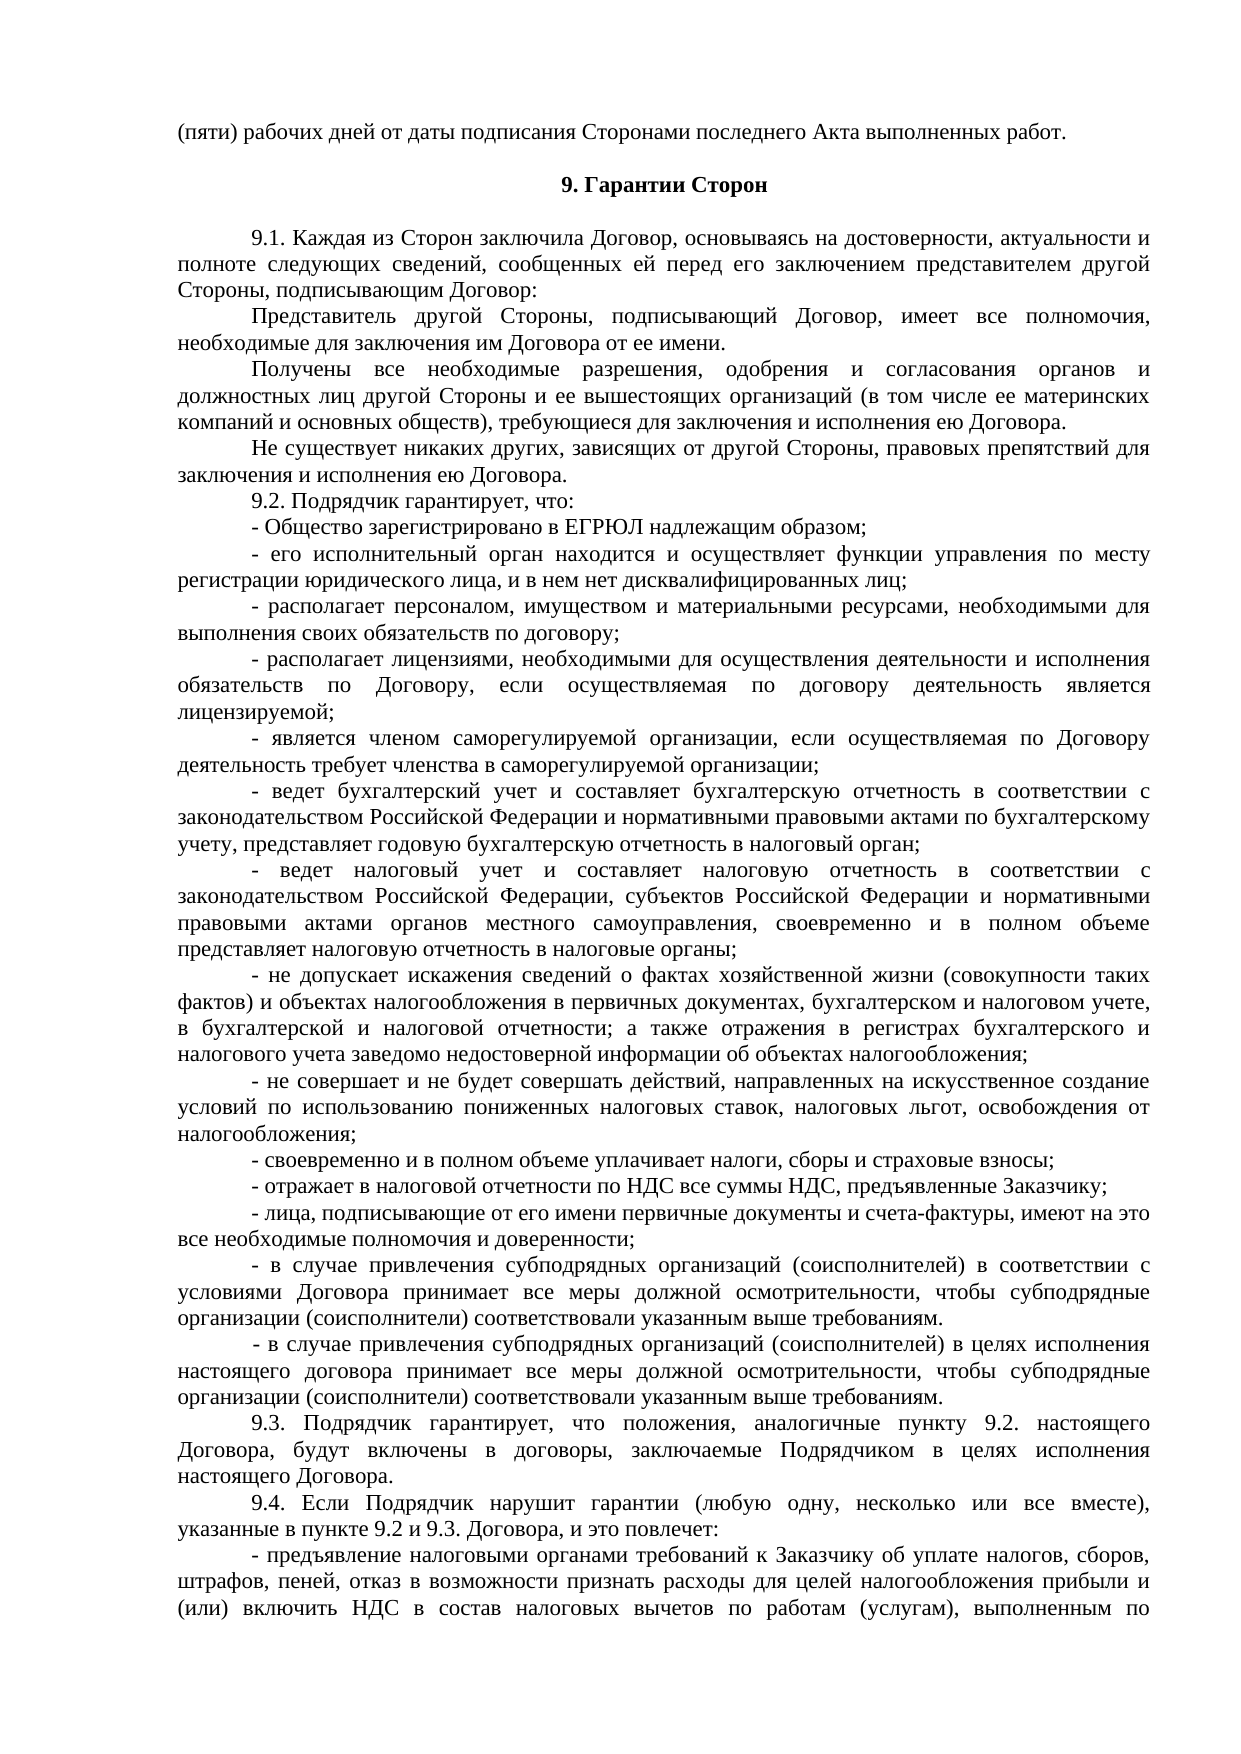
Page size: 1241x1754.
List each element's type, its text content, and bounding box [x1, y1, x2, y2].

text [177, 118, 1152, 144]
text 9. Гарантии Сторон [177, 171, 1152, 197]
text - в случае привлечения субподрядных организаций (соисполнителей) в соответствии с условиями Договора принимает все меры должной осмотрительности, чтобы субподрядные организации (соисполнители) соответствовали указанным выше требованиям. [177, 1251, 1152, 1330]
text - является членом саморегулируемой организации, если осуществляемая по Договору деятельность требует членства в саморегулируемой организации; [177, 724, 1152, 777]
text Не существует никаких других, зависящих от другой Стороны, правовых препятствий для заключения и исполнения ею Договора. [177, 434, 1152, 487]
text 9.3. Подрядчик гарантирует, что положения, аналогичные пункту 9.2. настоящего Договора, будут включены в договоры, заключаемые Подрядчиком в целях исполнения настоящего Договора. [177, 1409, 1152, 1488]
text - отражает в налоговой отчетности по НДС все суммы НДС, предъявленные Заказчику; [177, 1172, 1152, 1199]
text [177, 1541, 1152, 1620]
text - не допускает искажения сведений о фактах хозяйственной жизни (совокупности таких фактов) и объектах налогообложения в первичных документах, бухгалтерском и налоговом учете, в бухгалтерской и налоговой отчетности; а также отражения в регистрах бухгалтерского и налогового учета заведомо недостоверной информации об объектах налогообложения; [177, 961, 1152, 1067]
text - располагает персоналом, имуществом и материальными ресурсами, необходимыми для выполнения своих обязательств по договору; [177, 592, 1152, 645]
text Представитель другой Стороны, подписывающий Договор, имеет все полномочия, необходимые для заключения им Договора от ее имени. [177, 303, 1152, 355]
text 9.2. Подрядчик гарантирует, что: [177, 487, 1152, 513]
text 9.4. Если Подрядчик нарушит гарантии (любую одну, несколько или все вместе), указанные в пункте 9.2 и 9.3. Договора, и это повлечет: [177, 1488, 1152, 1541]
text 9.1. Каждая из Сторон заключила Договор, основываясь на достоверности, актуальности и полноте следующих сведений, сообщенных ей перед его заключением представителем другой Стороны, подписывающим Договор: [177, 223, 1152, 303]
text - в случае привлечения субподрядных организаций (соисполнителей) в целях исполнения настоящего договора принимает все меры должной осмотрительности, чтобы субподрядные организации (соисполнители) соответствовали указанным выше требованиям. [177, 1330, 1152, 1409]
text - Общество зарегистрировано в ЕГРЮЛ надлежащим образом; [177, 513, 1152, 540]
text - своевременно и в полном объеме уплачивает налоги, сборы и страховые взносы; [177, 1146, 1152, 1172]
text - не совершает и не будет совершать действий, направленных на искусственное создание условий по использованию пониженных налоговых ставок, налоговых льгот, освобождения от налогообложения; [177, 1067, 1152, 1146]
text - лица, подписывающие от его имени первичные документы и счета-фактуры, имеют на это все необходимые полномочия и доверенности; [177, 1199, 1152, 1251]
text - ведет бухгалтерский учет и составляет бухгалтерскую отчетность в соответствии с законодательством Российской Федерации и нормативными правовыми актами по бухгалтерскому учету, представляет годовую бухгалтерскую отчетность в налоговый орган; [177, 777, 1152, 856]
text Получены все необходимые разрешения, одобрения и согласования органов и должностных лиц другой Стороны и ее вышестоящих организаций (в том числе ее материнских компаний и основных обществ), требующиеся для заключения и исполнения ею Договора. [177, 355, 1152, 434]
text - его исполнительный орган находится и осуществляет функции управления по месту регистрации юридического лица, и в нем нет дисквалифицированных лиц; [177, 540, 1152, 592]
text - ведет налоговый учет и составляет налоговую отчетность в соответствии с законодательством Российской Федерации, субъектов Российской Федерации и нормативными правовыми актами органов местного самоуправления, своевременно и в полном объеме представляет налоговую отчетность в налоговые органы; [177, 856, 1152, 961]
text - располагает лицензиями, необходимыми для осуществления деятельности и исполнения обязательств по Договору, если осуществляемая по договору деятельность является лицензируемой; [177, 645, 1152, 724]
